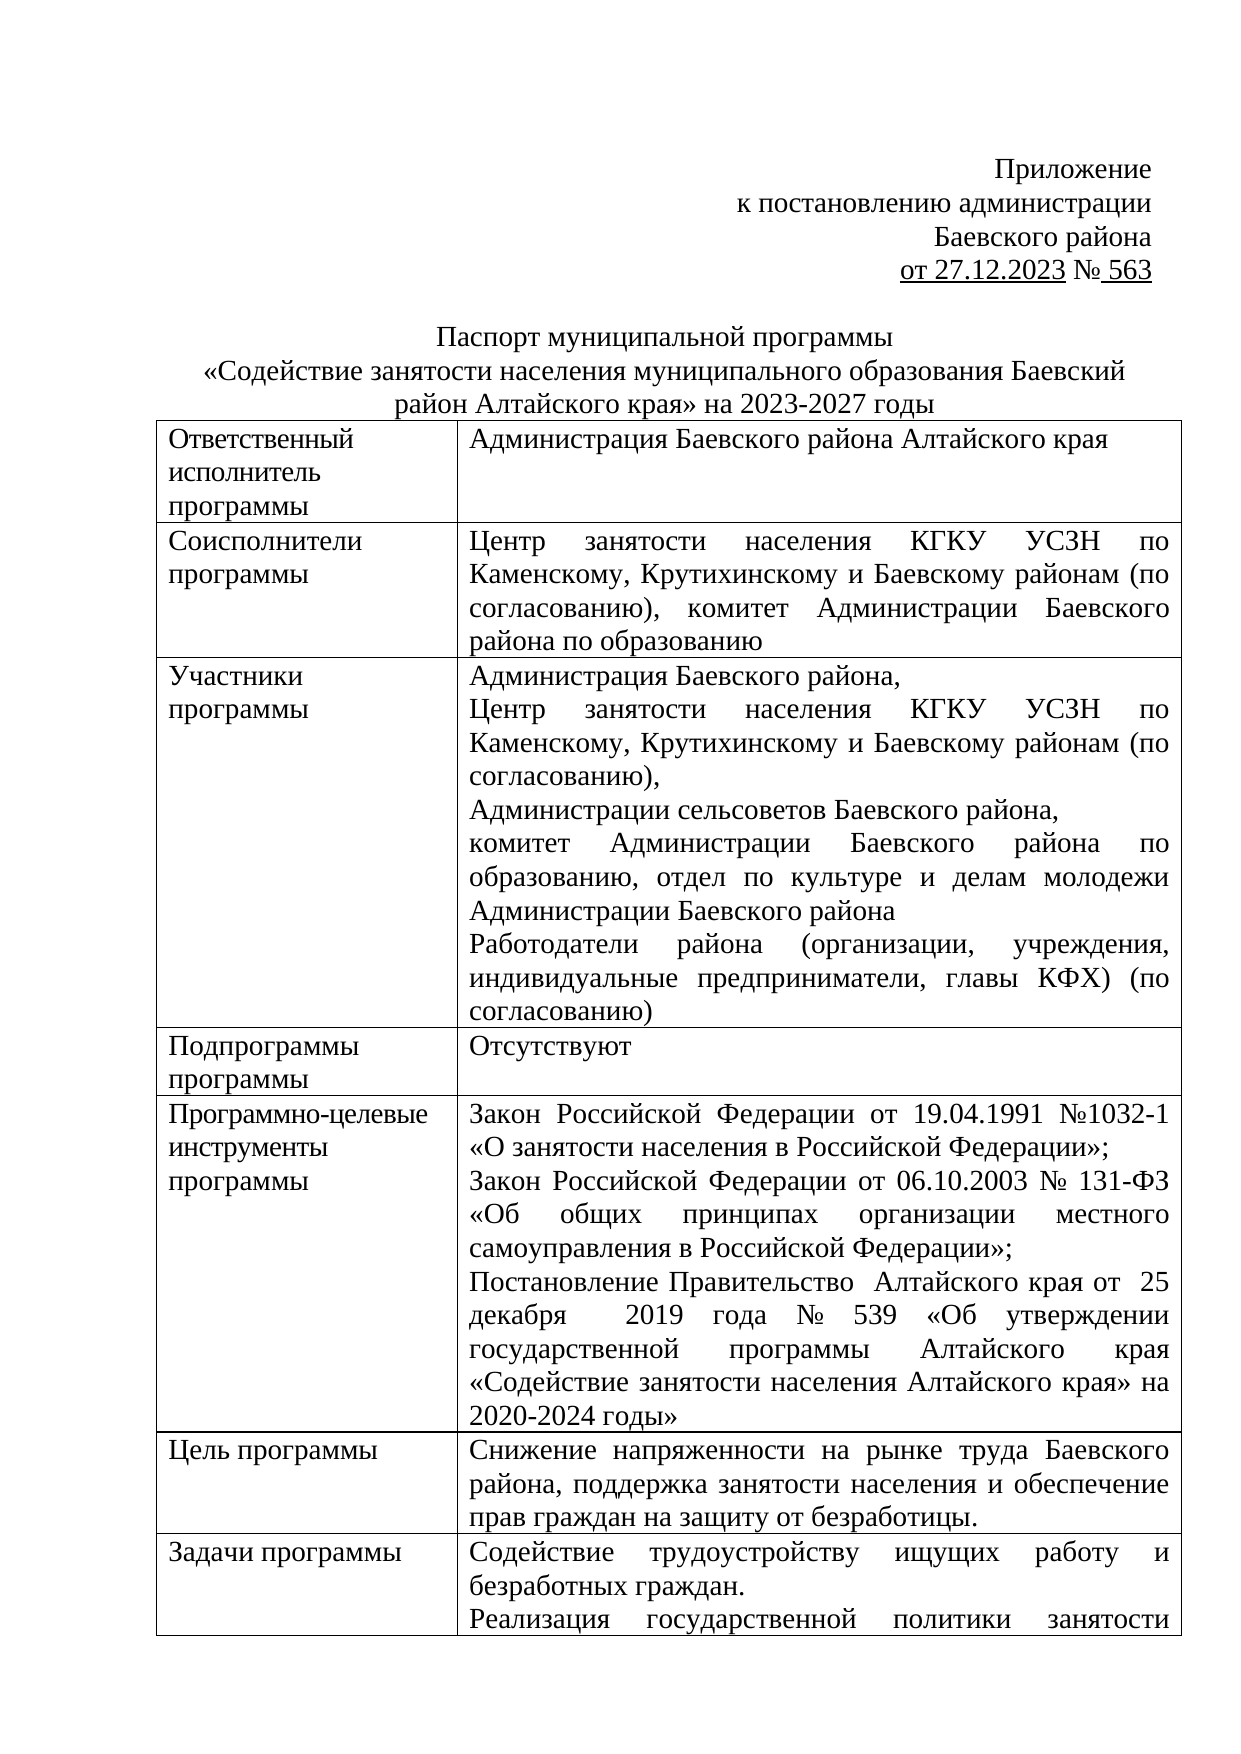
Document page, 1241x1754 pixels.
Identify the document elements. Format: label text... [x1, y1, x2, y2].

table_cell Задачи программы [157, 1534, 457, 1635]
text к постановлению администрации [177, 185, 1152, 219]
text Паспорт муниципальной программы [177, 319, 1152, 353]
table_cell Участники программы [157, 658, 457, 1027]
table_cell Снижение напряженности на рынке труда Баевского района, поддержка занятости населения и обеспечение прав граждан на защиту от безработицы. [458, 1433, 1181, 1533]
text «Содействие занятости населения муниципального образования Баевский район Алтайского края» на 2023-2027 годы [177, 353, 1152, 420]
text от 27.12.2023 № 563 [177, 252, 1152, 286]
table_header Администрация Баевского района Алтайского края [458, 421, 1181, 522]
table_header Ответственный исполнитель программы [157, 421, 457, 522]
table_cell Администрация Баевского района, Центр занятости населения КГКУ УСЗН по Каменскому, Крутихинскому и Баевскому районам (по согласованию), Администрации сельсоветов Баевского района, комитет Администрации Баевского района по образованию, отдел по культуре и делам молодежи Администрации Баевского района Работодатели района (организации, учреждения, индивидуальные предприниматели, главы КФХ) (по согласованию) [458, 658, 1181, 1027]
table_cell Закон Российской Федерации от 19.04.1991 №1032-1 «О занятости населения в Российской Федерации»; Закон Российской Федерации от 06.10.2003 № 131-ФЗ «Об общих принципах организации местного самоуправления в Российской Федерации»; Постановление Правительство Алтайского края от 25 декабря 2019 года № 539 «Об утверждении государственной программы Алтайского края «Содействие занятости населения Алтайского края» на 2020-2024 годы» [458, 1096, 1181, 1431]
table_cell Центр занятости населения КГКУ УСЗН по Каменскому, Крутихинскому и Баевскому районам (по согласованию), комитет Администрации Баевского района по образованию [458, 523, 1181, 657]
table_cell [458, 1534, 1181, 1635]
table_cell Отсутствуют [458, 1028, 1181, 1095]
text Баевского района [177, 219, 1152, 252]
table_cell Программно-целевые инструменты программы [157, 1096, 457, 1431]
table_cell Соисполнители программы [157, 523, 457, 657]
table_cell Подпрограммы программы [157, 1028, 457, 1095]
text Приложение [177, 152, 1152, 185]
table_cell Цель программы [157, 1433, 457, 1533]
